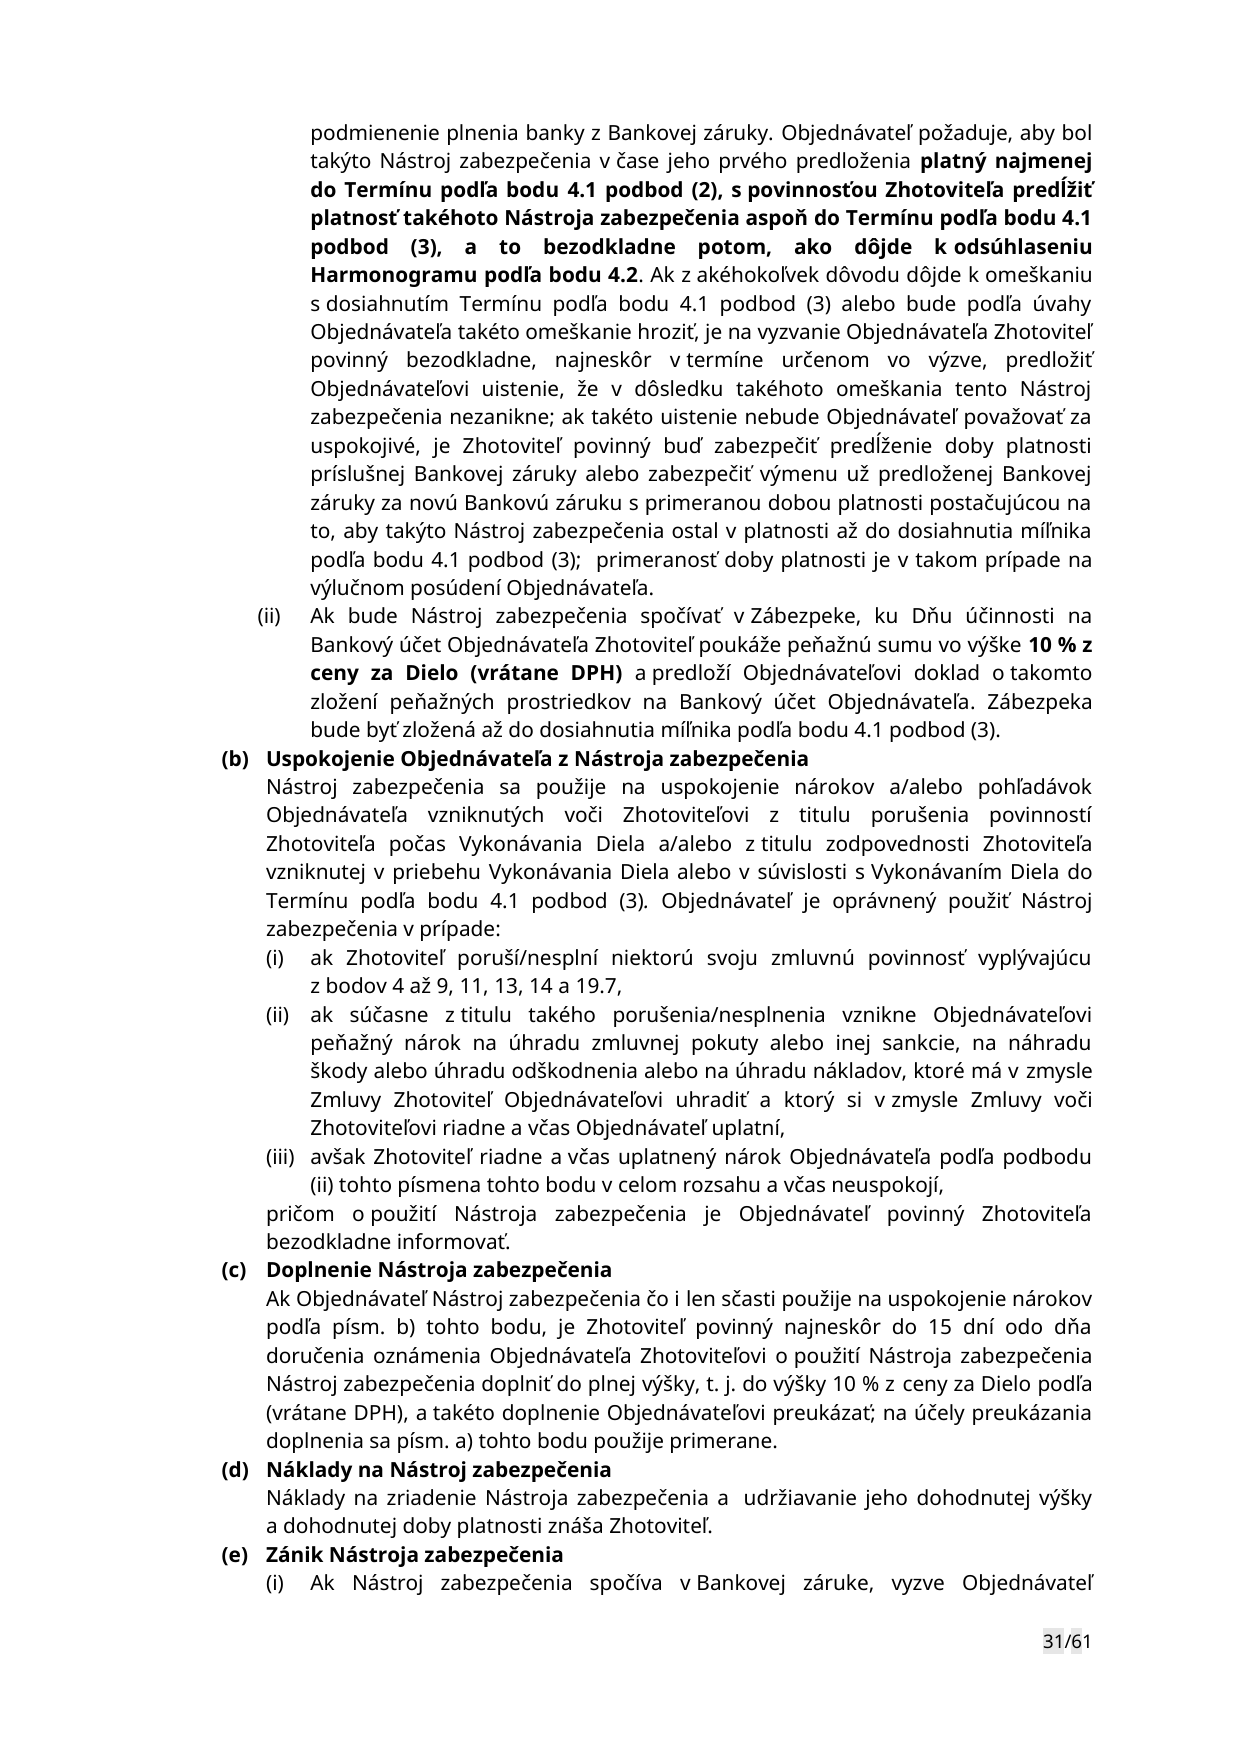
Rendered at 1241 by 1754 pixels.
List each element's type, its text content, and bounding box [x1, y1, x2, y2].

list Náklady na zriadenie Nástroja zabezpečenia a udržiavanie jeho dohodnutej výšky a dohodnutej doby platnosti znáša Zhotoviteľ. [266, 1483, 1093, 1540]
text pričom o použití Nástroja zabezpečenia je Objednávateľ povinný Zhotoviteľa bezodkladne informovať. [266, 1199, 1093, 1256]
list Doplnenie Nástroja zabezpečenia [221, 1256, 1093, 1284]
text Ak Objednávateľ Nástroj zabezpečenia čo i len sčasti použije na uspokojenie nárokov podľa písm. b) tohto bodu, je Zhotoviteľ povinný najneskôr do 15 dní odo dňa doručenia oznámenia Objednávateľa Zhotoviteľovi o použití Nástroja zabezpečenia Nástroj zabezpečenia doplniť do plnej výšky, t. j. do výšky 10 % z ceny za Dielo podľa (vrátane DPH), a takéto doplnenie Objednávateľovi preukázať; na účely preukázania doplnenia sa písm. a) tohto bodu použije primerane. [266, 1284, 1093, 1455]
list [281, 118, 1093, 602]
list Ak bude Nástroj zabezpečenia spočívať v Zábezpeke, ku Dňu účinnosti na Bankový účet Objednávateľa Zhotoviteľ poukáže peňažnú sumu vo výške 10 % z ceny za Dielo (vrátane DPH) a predloží Objednávateľovi doklad o takomto zložení peňažných prostriedkov na Bankový účet Objednávateľa. Zábezpeka bude byť zložená až do dosiahnutia míľnika podľa bodu 4.1 podbod (3). [281, 602, 1093, 744]
list (iii) avšak Zhotoviteľ riadne a včas uplatnený nárok Objednávateľa podľa podbodu (ii) tohto písmena tohto bodu v celom rozsahu a včas neuspokojí, [266, 1142, 1093, 1199]
text (b) Uspokojenie Objednávateľa z Nástroja zabezpečenia [221, 744, 1093, 772]
list Náklady na Nástroj zabezpečenia [221, 1455, 1093, 1483]
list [266, 1568, 1093, 1597]
list (i) ak Zhotoviteľ poruší/nesplní niektorú svoju zmluvnú povinnosť vyplývajúcu z bodov 4 až 9, 11, 13, 14 a 19.7, [266, 943, 1093, 1000]
list Zánik Nástroja zabezpečenia [221, 1540, 1093, 1568]
list (ii) ak súčasne z titulu takého porušenia/nesplnenia vznikne Objednávateľovi peňažný nárok na úhradu zmluvnej pokuty alebo inej sankcie, na náhradu škody alebo úhradu odškodnenia alebo na úhradu nákladov, ktoré má v zmysle Zmluvy Zhotoviteľ Objednávateľovi uhradiť a ktorý si v zmysle Zmluvy voči Zhotoviteľovi riadne a včas Objednávateľ uplatní, [266, 1000, 1093, 1142]
text Nástroj zabezpečenia sa použije na uspokojenie nárokov a/alebo pohľadávok Objednávateľa vzniknutých voči Zhotoviteľovi z titulu porušenia povinností Zhotoviteľa počas Vykonávania Diela a/alebo z titulu zodpovednosti Zhotoviteľa vzniknutej v priebehu Vykonávania Diela alebo v súvislosti s Vykonávaním Diela do Termínu podľa bodu 4.1 podbod (3). Objednávateľ je oprávnený použiť Nástroj zabezpečenia v prípade: [266, 772, 1093, 943]
